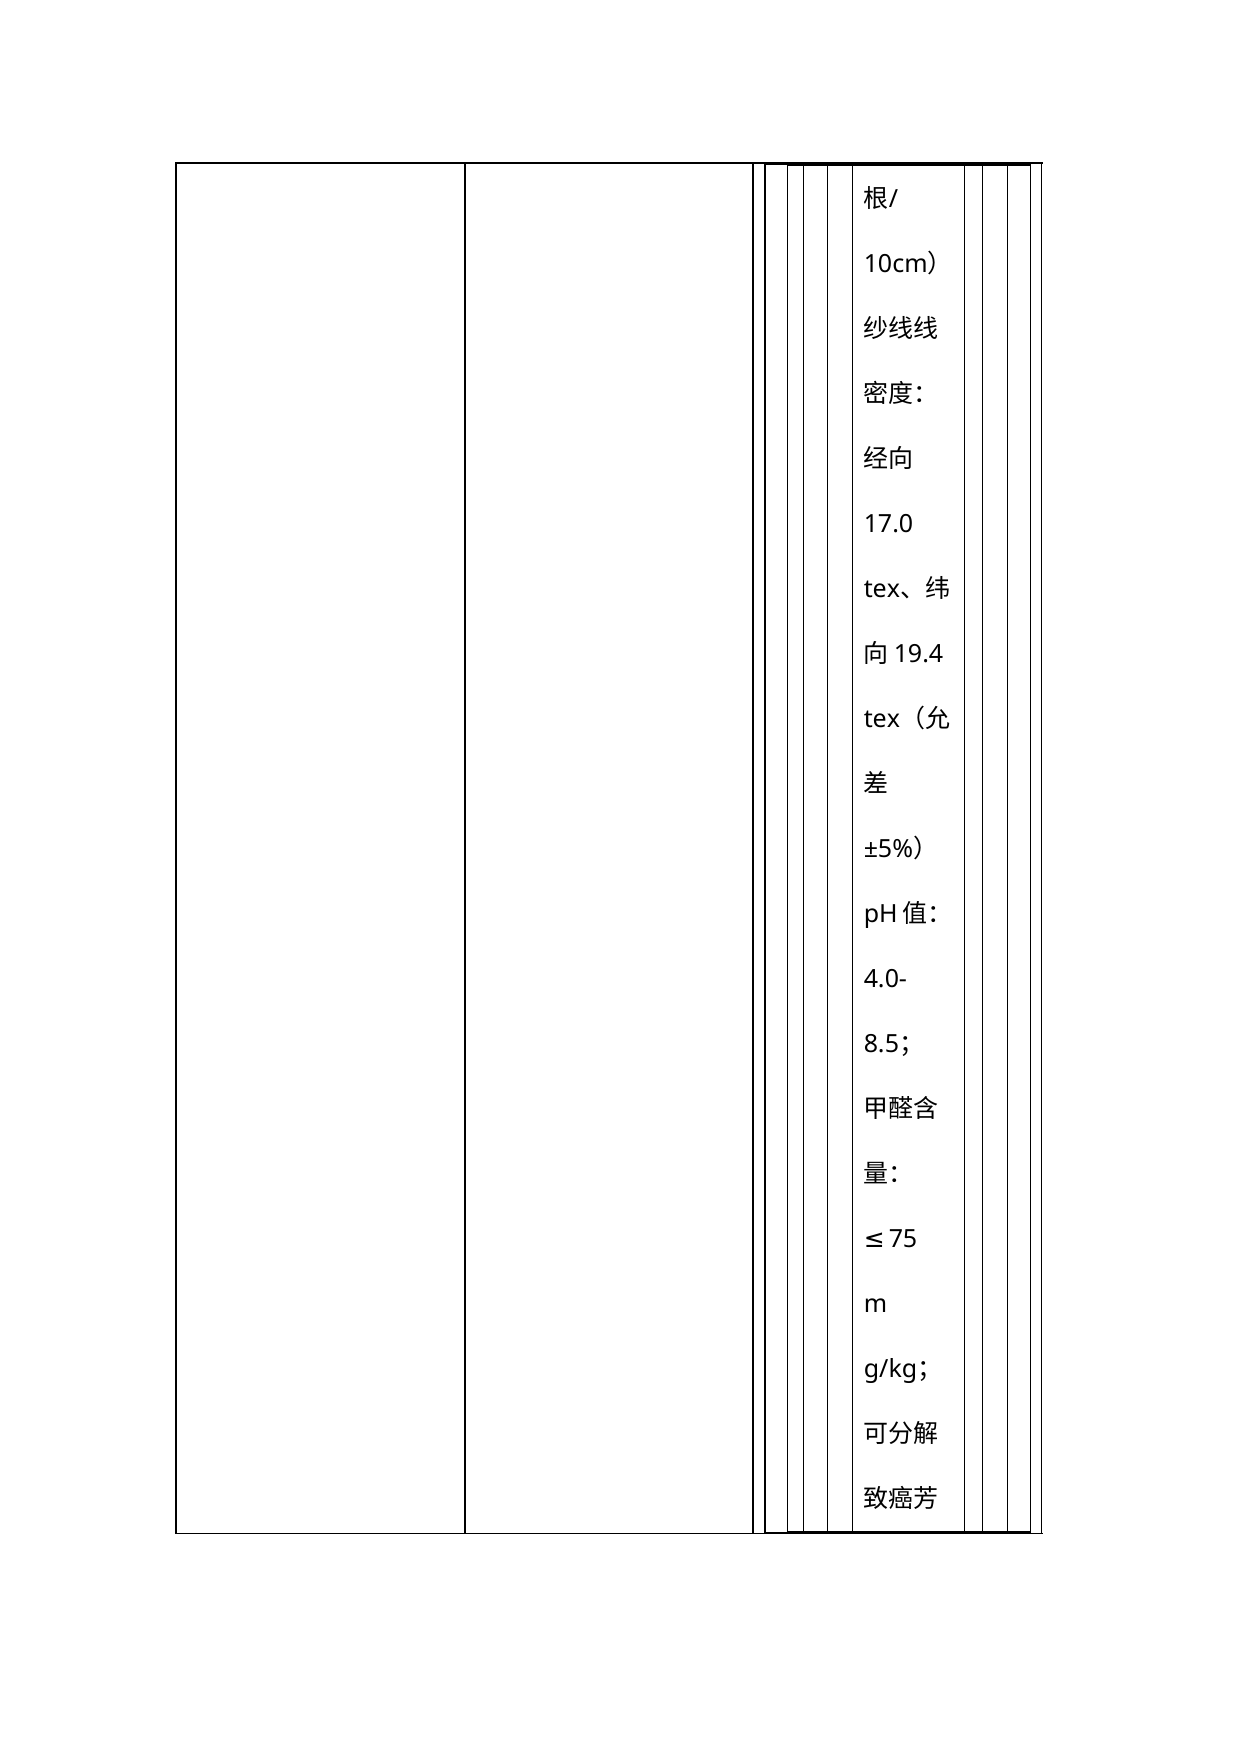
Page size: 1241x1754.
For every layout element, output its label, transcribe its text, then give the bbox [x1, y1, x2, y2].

table_cell [1031, 164, 1041, 1533]
table_cell [754, 164, 764, 1533]
table_cell 1 [466, 164, 752, 1533]
table_cell [177, 164, 464, 1533]
